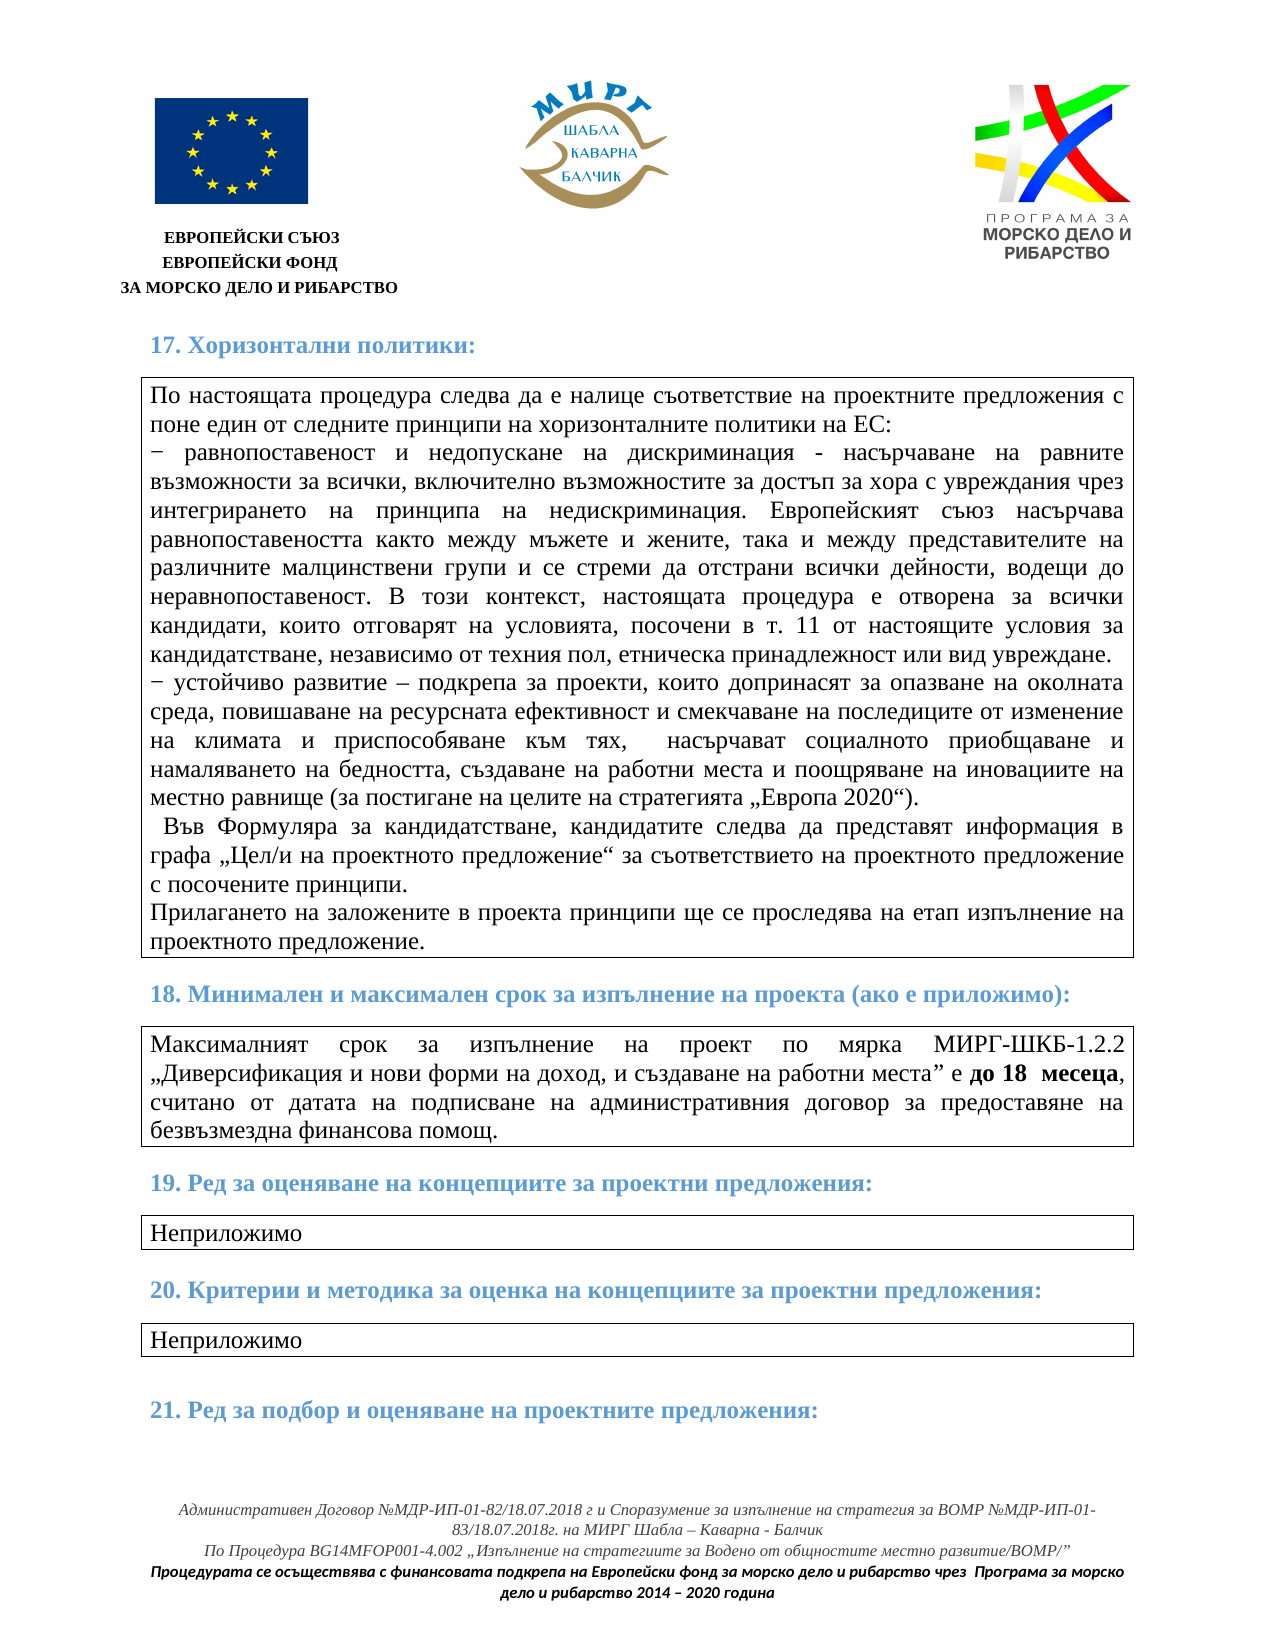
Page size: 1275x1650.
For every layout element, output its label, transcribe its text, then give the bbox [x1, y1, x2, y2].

text Във Формуляра за кандидатстване, кандидатите следва да представят информация в графа „Цел/и на проектното предложение“ за съответствието на проектното предложение с посочените принципи. [150, 811, 1125, 894]
text 19. Ред за оценяване на концепциите за проектни предложения: [150, 1168, 1125, 1197]
text − устойчиво развитие – подкрепа за проекти, които допринасят за опазване на околната среда, повишаване на ресурсната ефективност и смекчаване на последиците от изменение на климата и приспособяване към тях, насърчават социалното приобщаване и намаляването на бедността, създаване на работни места и поощряване на иновациите на местно равнище (за постигане на целите на стратегията „Европа 2020“). [150, 667, 1125, 811]
text Максималният срок за изпълнение на проект по мярка МИРГ-ШКБ-1.2.2 „Диверсификация и нови форми на доход, и създаване на работни места” е до 18 месеца, считано от датата на подписване на административния договор за предоставяне на безвъзмездна финансова помощ. [142, 1027, 1133, 1146]
text 18. Минимален и максимален срок за изпълнение на проекта (ако е приложимо): [150, 979, 1125, 1008]
text − равнопоставеност и недопускане на дискриминация - насърчаване на равните възможности за всички, включително възможностите за достъп за хора с увреждания чрез интегрирането на принципа на недискриминация. Европейският съюз насърчава равнопоставеността както между мъжете и жените, така и между представителите на различните малцинствени групи и се стреми да отстрани всички дейности, водещи до неравнопоставеност. В този контекст, настоящата процедура е отворена за всички кандидати, които отговарят на условията, посочени в т. 11 от настоящите условия за кандидатстване, независимо от техния пол, етническа принадлежност или вид увреждане. [150, 437, 1125, 667]
text По настоящата процедура следва да е налице съответствие на проектните предложения с поне един от следните принципи на хоризонталните политики на ЕС: [142, 378, 1133, 437]
text 21. Ред за подбор и оценяване на проектните предложения: [150, 1395, 1125, 1424]
text Неприложимо [142, 1216, 1133, 1249]
picture [920, 54, 1180, 282]
text 17. Хоризонтални политики: [150, 330, 1125, 358]
picture [509, 73, 677, 218]
text 20. Критерии и методика за оценка на концепциите за проектни предложения: [150, 1275, 1125, 1304]
text Прилагането на заложените в проекта принципи ще се проследява на етап изпълнение на проектното предложение. [142, 894, 1133, 957]
text Неприложимо [142, 1324, 1133, 1356]
